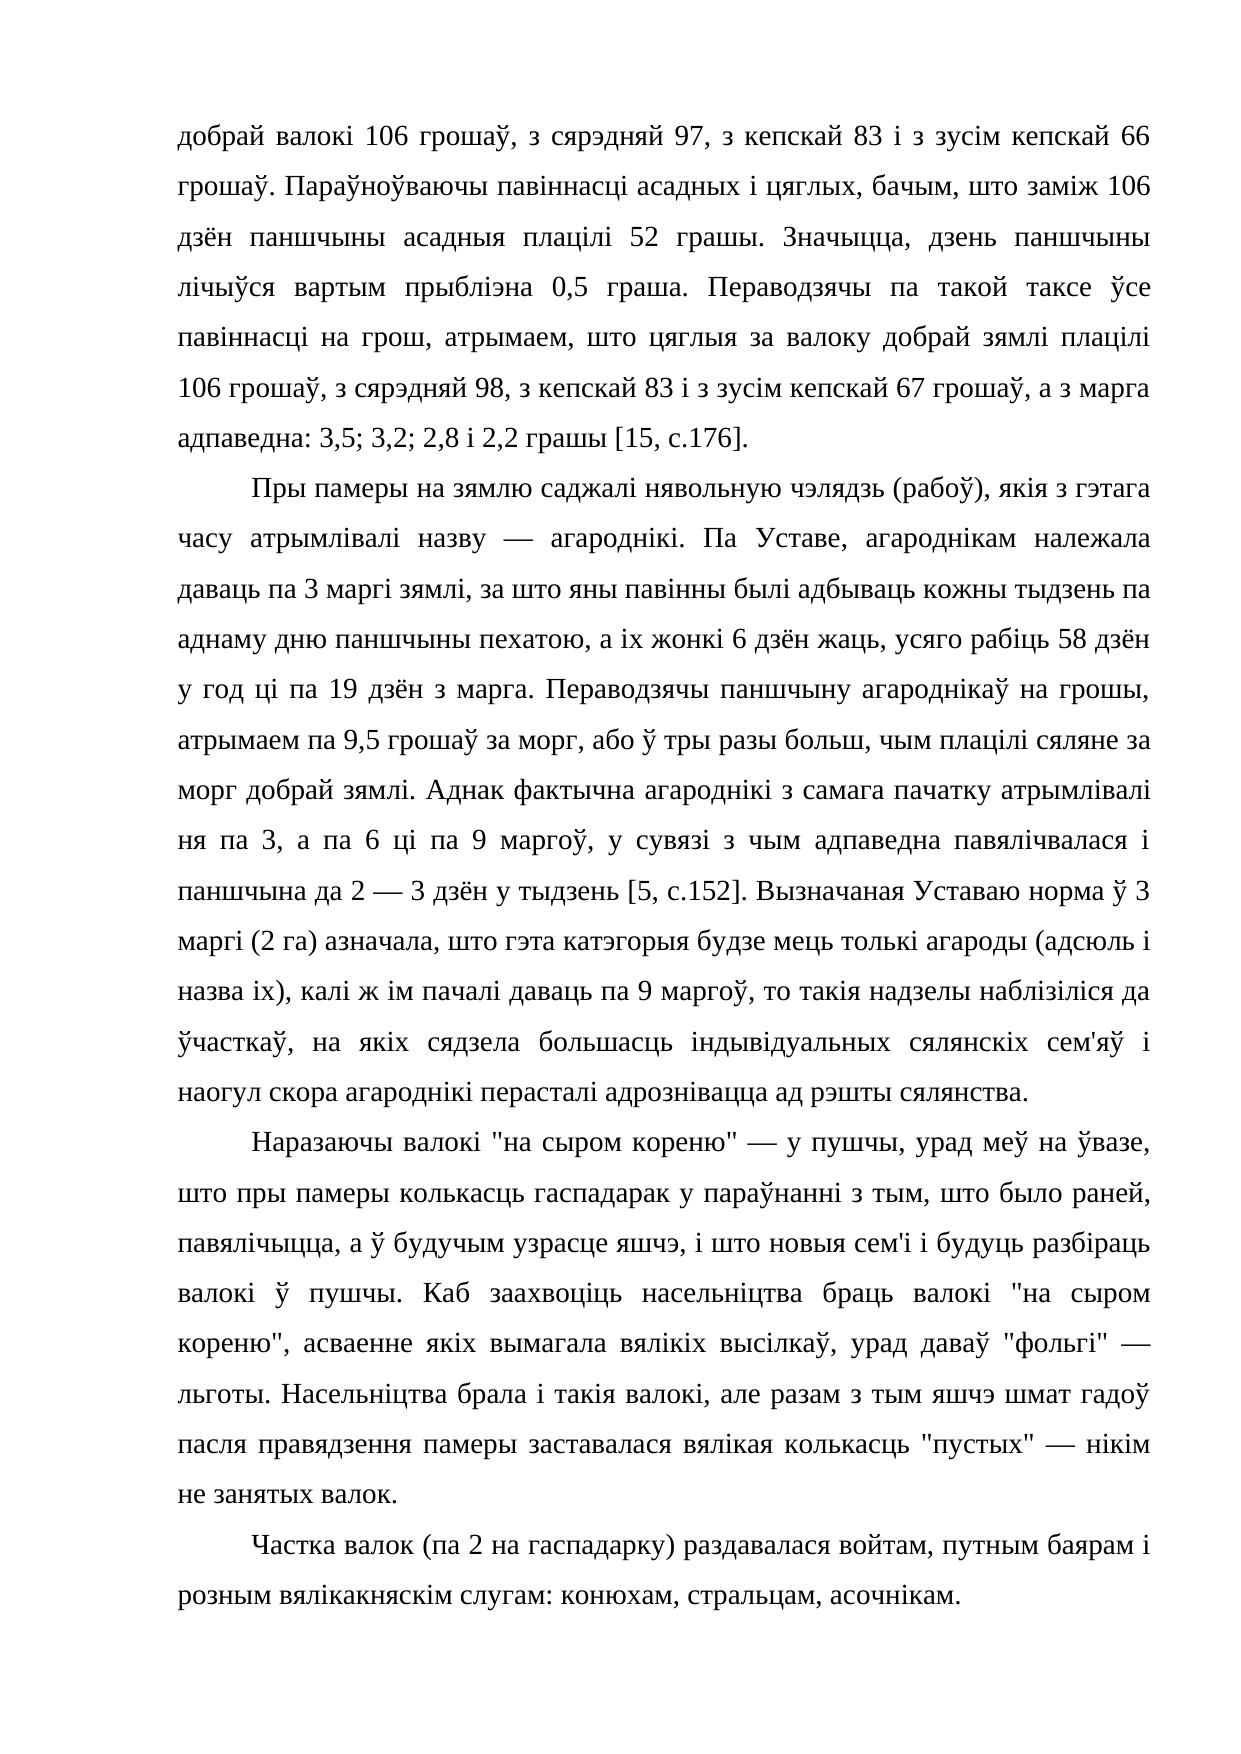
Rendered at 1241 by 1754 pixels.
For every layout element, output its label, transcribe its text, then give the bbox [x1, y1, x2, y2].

text Частка валок (па 2 на гаспадарку) раздавалася войтам, путным баярам і розным вялікакняскім слугам: конюхам, стральцам, асочнікам. [177, 1527, 1152, 1611]
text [177, 118, 1152, 453]
text Наразаючы валокі "на сыром кореню" — у пушчы, урад меў на ўвазе, што пры памеры колькасць гаспадарак у параўнанні з тым, што было раней, павялічыцца, а ў будучым узрасце яшчэ, і што новыя сем'і і будуць разбіраць валокі ў пушчы. Каб заахвоціць насельніцтва браць валокі "на сыром кореню", асваенне якіх вымагала вялікіх высілкаў, урад даваў "фольгі" — льготы. Насельніцтва брала і такія валокі, але разам з тым яшчэ шмат гадоў пасля правядзення памеры заставалася вялікая колькасць "пустых" — нікім не занятых валок. [177, 1124, 1152, 1510]
text Пры памеры на зямлю саджалі нявольную чэлядзь (рабоў), якія з гэтага часу атрымлівалі назву — агароднікі. Па Уставе, агароднікам належала даваць па 3 маргі зямлі, за што яны павінны былі адбываць кожны тыдзень па аднаму дню паншчыны пехатою, а іх жонкі 6 дзён жаць, усяго рабіць 58 дзён у год ці па 19 дзён з марга. Пераводзячы паншчыну агароднікаў на грошы, атрымаем па 9,5 грошаў за морг, або ў тры разы больш, чым плацілі сяляне за морг добрай зямлі. Аднак фактычна агароднікі з самага пачатку атрымлівалі ня па 3, а па 6 ці па 9 маргоў, у сувязі з чым адпаведна павялічвалася і паншчына да 2 — 3 дзён у тыдзень [5, с.152]. Вызначаная Уставаю норма ў 3 маргі (2 га) азначала, што гэта катэгорыя будзе мець толькі агароды (адсюль і назва іх), калі ж ім пачалі даваць па 9 маргоў, то такія надзелы наблізіліся да ўчасткаў, на якіх сядзела большасць індывідуальных сялянскіх сем'яў і наогул скора агароднікі перасталі адрознівацца ад рэшты сялянства. [177, 470, 1152, 1108]
